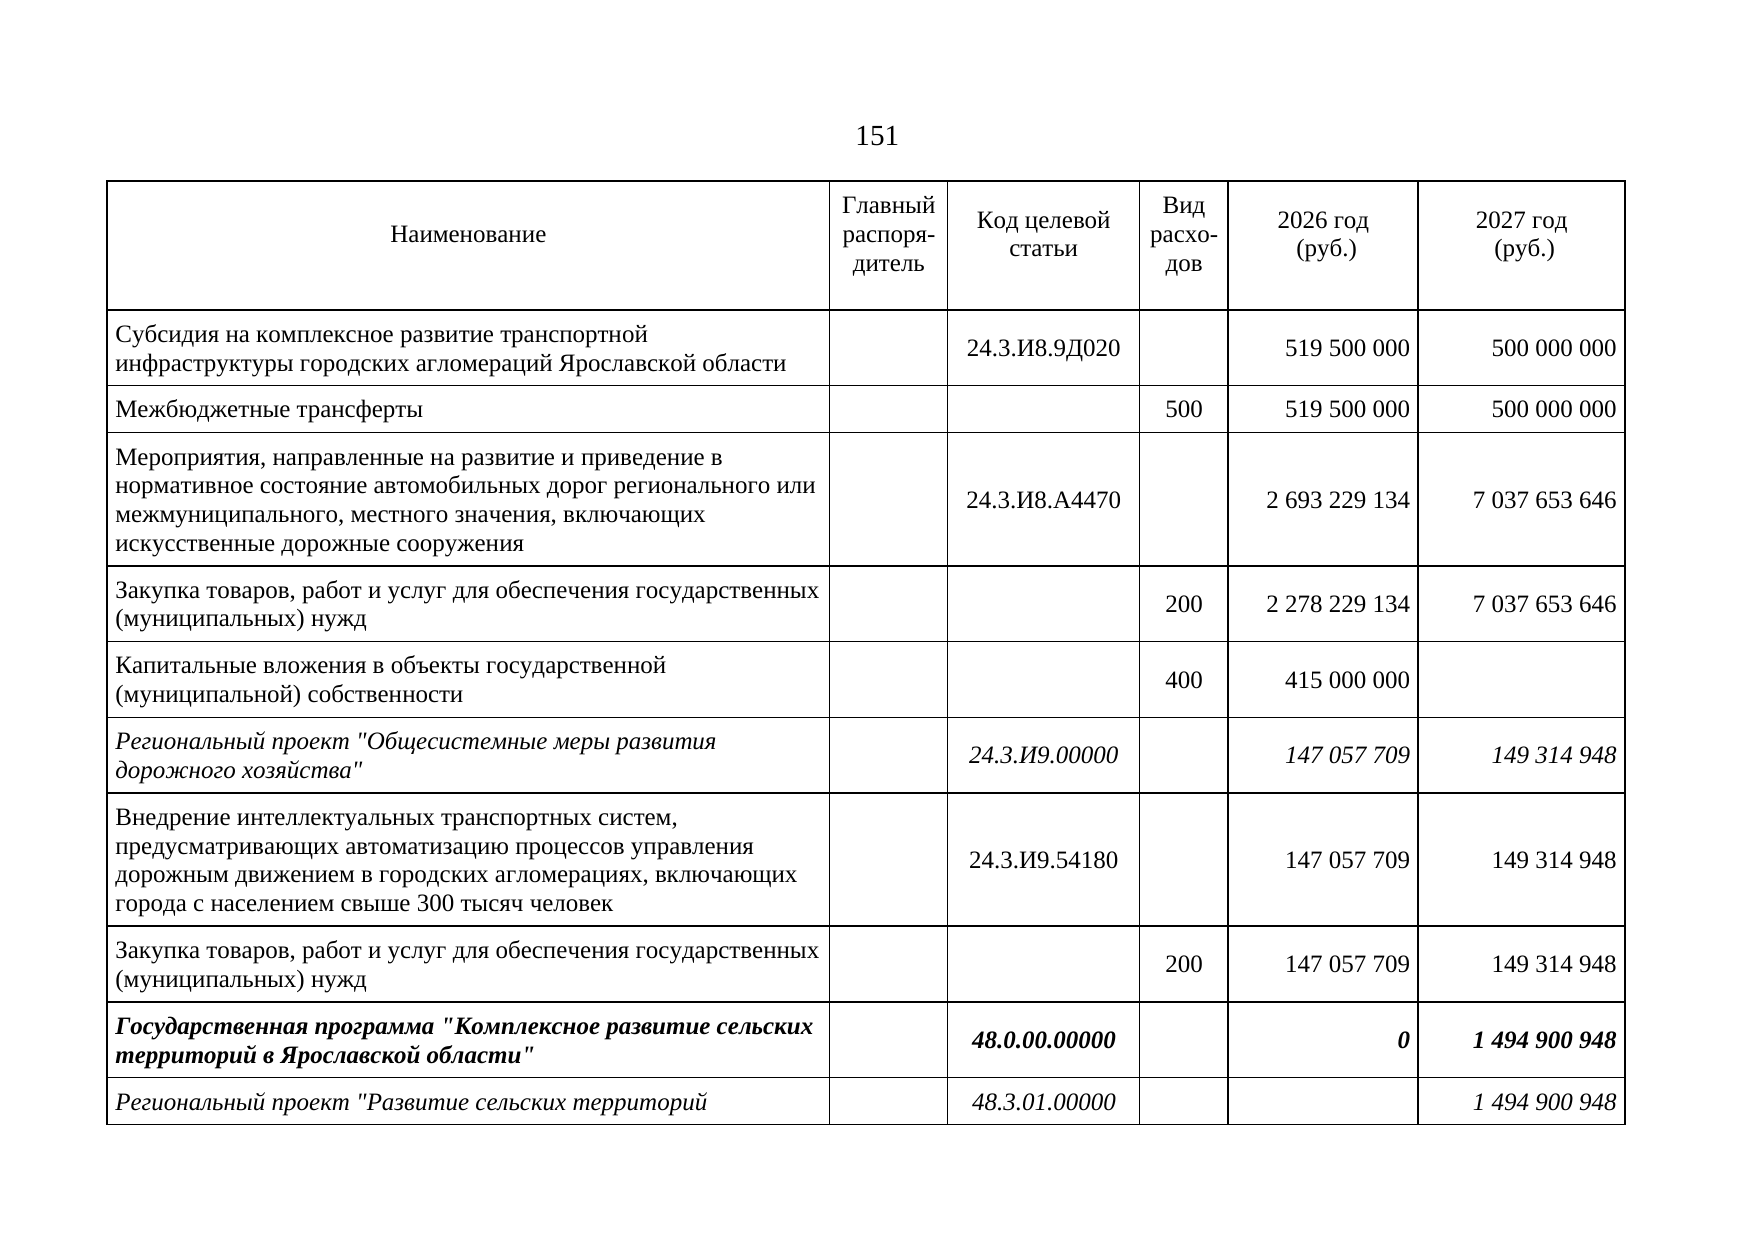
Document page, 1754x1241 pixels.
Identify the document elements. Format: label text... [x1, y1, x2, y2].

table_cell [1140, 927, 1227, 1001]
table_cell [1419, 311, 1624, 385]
table_header 2026 год (руб.) [1229, 182, 1417, 309]
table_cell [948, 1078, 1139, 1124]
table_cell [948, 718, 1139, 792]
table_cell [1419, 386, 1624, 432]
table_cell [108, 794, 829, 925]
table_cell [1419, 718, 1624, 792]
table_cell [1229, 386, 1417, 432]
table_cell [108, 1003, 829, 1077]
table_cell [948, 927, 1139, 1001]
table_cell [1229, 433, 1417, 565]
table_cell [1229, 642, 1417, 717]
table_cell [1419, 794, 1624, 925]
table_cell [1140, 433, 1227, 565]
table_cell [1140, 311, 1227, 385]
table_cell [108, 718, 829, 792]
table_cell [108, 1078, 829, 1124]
table_header Вид расхо-дов [1140, 182, 1227, 309]
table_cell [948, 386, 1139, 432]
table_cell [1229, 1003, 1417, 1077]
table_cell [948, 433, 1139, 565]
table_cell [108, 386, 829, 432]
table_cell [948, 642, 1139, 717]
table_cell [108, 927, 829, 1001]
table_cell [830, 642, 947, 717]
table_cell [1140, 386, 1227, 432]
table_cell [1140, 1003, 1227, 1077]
table_header Код целевой статьи [948, 182, 1139, 309]
table_header Главный распоря-дитель [830, 182, 947, 309]
table_header Наименование [108, 182, 829, 309]
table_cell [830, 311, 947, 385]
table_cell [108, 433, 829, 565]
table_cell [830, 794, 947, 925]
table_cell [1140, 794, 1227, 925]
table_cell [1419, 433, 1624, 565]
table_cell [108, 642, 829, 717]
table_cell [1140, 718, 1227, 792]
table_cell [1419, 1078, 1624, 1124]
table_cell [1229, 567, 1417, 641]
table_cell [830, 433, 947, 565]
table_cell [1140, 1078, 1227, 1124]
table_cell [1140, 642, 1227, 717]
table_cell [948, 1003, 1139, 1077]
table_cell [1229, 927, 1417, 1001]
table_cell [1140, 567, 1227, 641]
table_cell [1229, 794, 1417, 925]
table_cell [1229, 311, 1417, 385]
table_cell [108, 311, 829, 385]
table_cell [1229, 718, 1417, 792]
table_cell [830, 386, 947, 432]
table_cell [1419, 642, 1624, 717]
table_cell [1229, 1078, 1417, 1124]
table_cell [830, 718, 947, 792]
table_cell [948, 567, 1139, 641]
table_header 2027 год (руб.) [1419, 182, 1624, 309]
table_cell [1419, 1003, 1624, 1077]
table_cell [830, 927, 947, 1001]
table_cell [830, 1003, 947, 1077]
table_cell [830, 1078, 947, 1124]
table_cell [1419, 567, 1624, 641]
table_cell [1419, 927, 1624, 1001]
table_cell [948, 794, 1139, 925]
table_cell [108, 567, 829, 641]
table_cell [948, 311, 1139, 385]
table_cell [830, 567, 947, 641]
